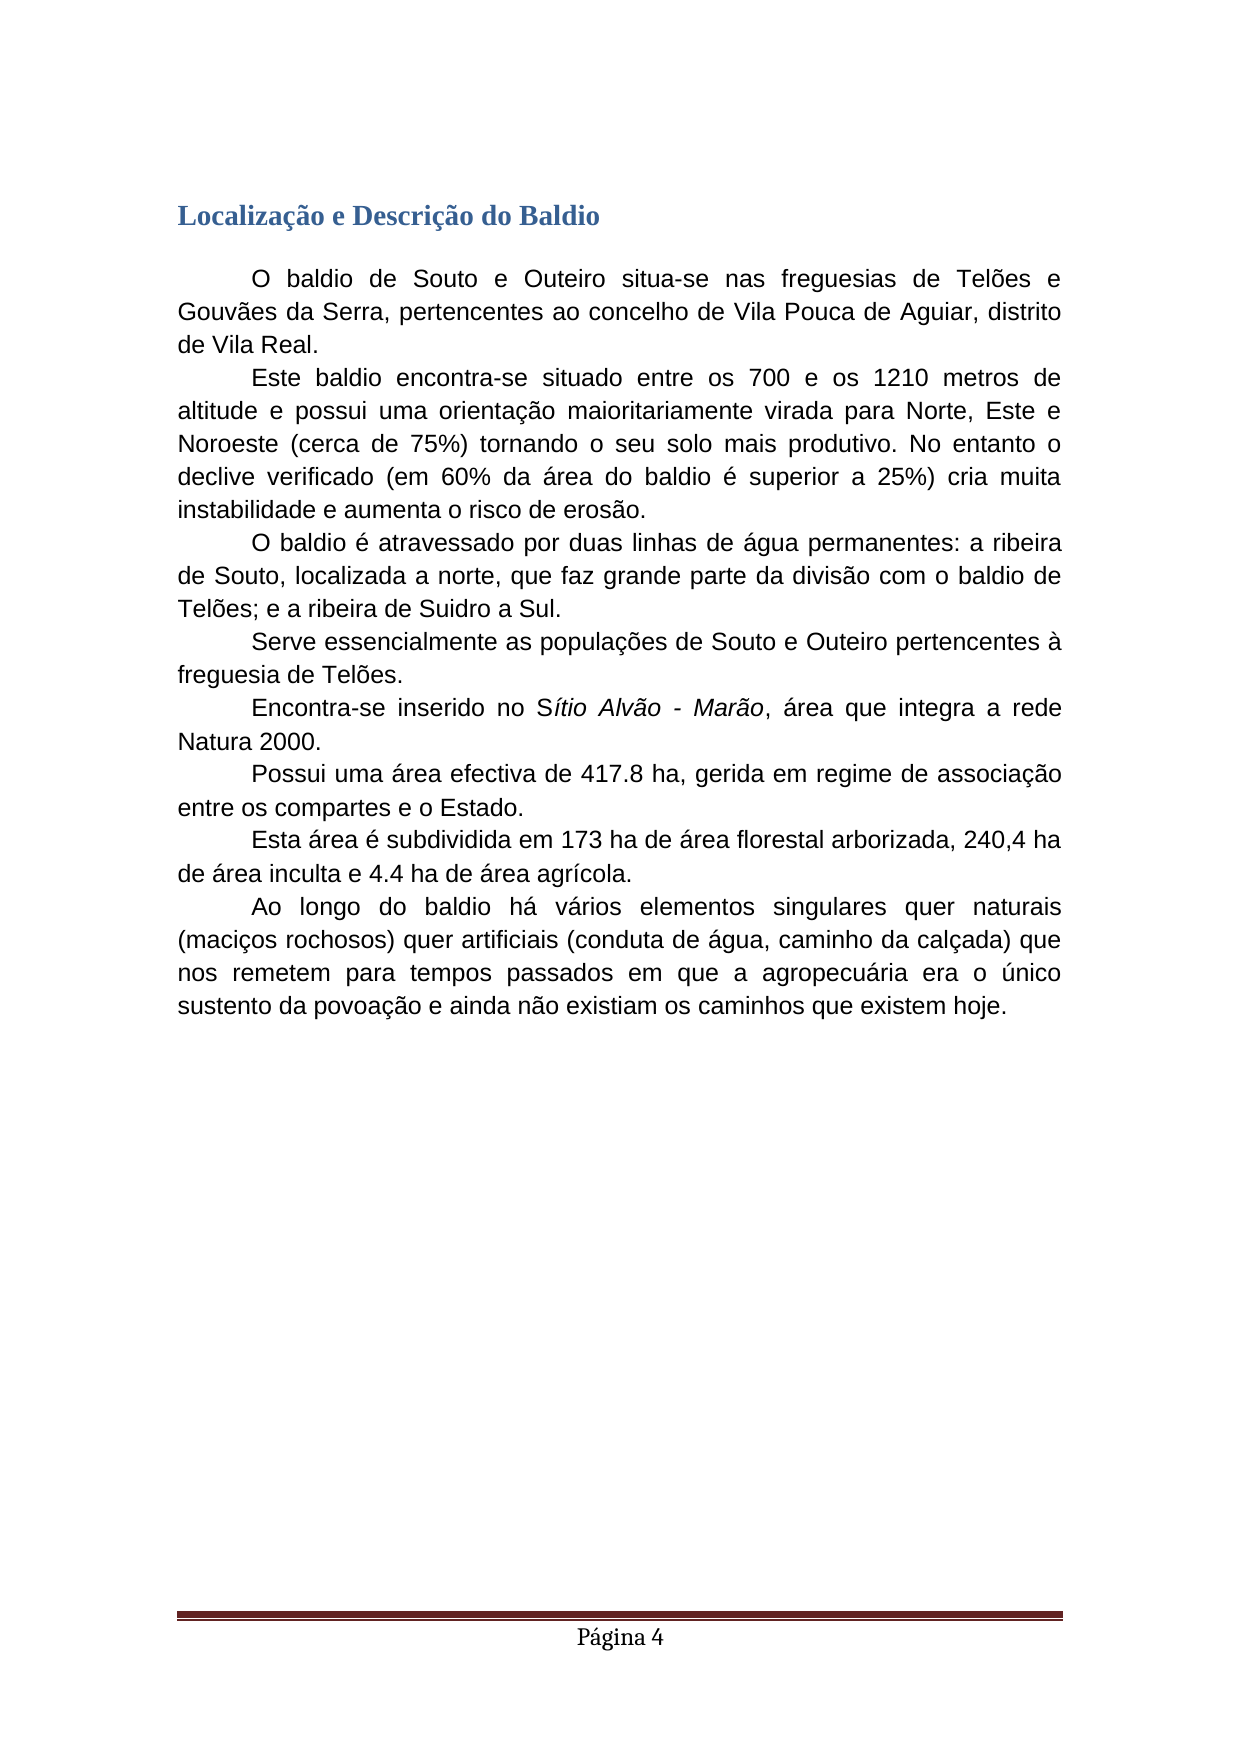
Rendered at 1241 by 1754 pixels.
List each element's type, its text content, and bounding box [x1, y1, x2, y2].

text O baldio de Souto e Outeiro situa-se nas freguesias de Telões e Gouvães da Serra, pertencentes ao concelho de Vila Pouca de Aguiar, distrito de Vila Real. [177, 264, 1063, 359]
text Possui uma área efectiva de 417.8 ha, gerida em regime de associação entre os compartes e o Estado. [177, 759, 1063, 821]
text Serve essencialmente as populações de Souto e Outeiro pertencentes à freguesia de Telões. [177, 627, 1063, 689]
text Este baldio encontra-se situado entre os 700 e os 1210 metros de altitude e possui uma orientação maioritariamente virada para Norte, Este e Noroeste (cerca de 75%) tornando o seu solo mais produtivo. No entanto o declive verificado (em 60% da área do baldio é superior a 25%) cria muita instabilidade e aumenta o risco de erosão. [177, 363, 1063, 524]
subtitle Localização e Descrição do Baldio [177, 198, 1063, 231]
text O baldio é atravessado por duas linhas de água permanentes: a ribeira de Souto, localizada a norte, que faz grande parte da divisão com o baldio de Telões; e a ribeira de Suidro a Sul. [177, 528, 1063, 623]
text Esta área é subdividida em 173 ha de área florestal arborizada, 240,4 ha de área inculta e 4.4 ha de área agrícola. [177, 826, 1063, 887]
text Encontra-se inserido no Sítio Alvão - Marão, área que integra a rede Natura 2000. [177, 693, 1063, 755]
text Ao longo do baldio há vários elementos singulares quer naturais (maciços rochosos) quer artificiais (conduta de água, caminho da calçada) que nos remetem para tempos passados em que a agropecuária era o único sustento da povoação e ainda não existiam os caminhos que existem hoje. [177, 892, 1063, 1019]
